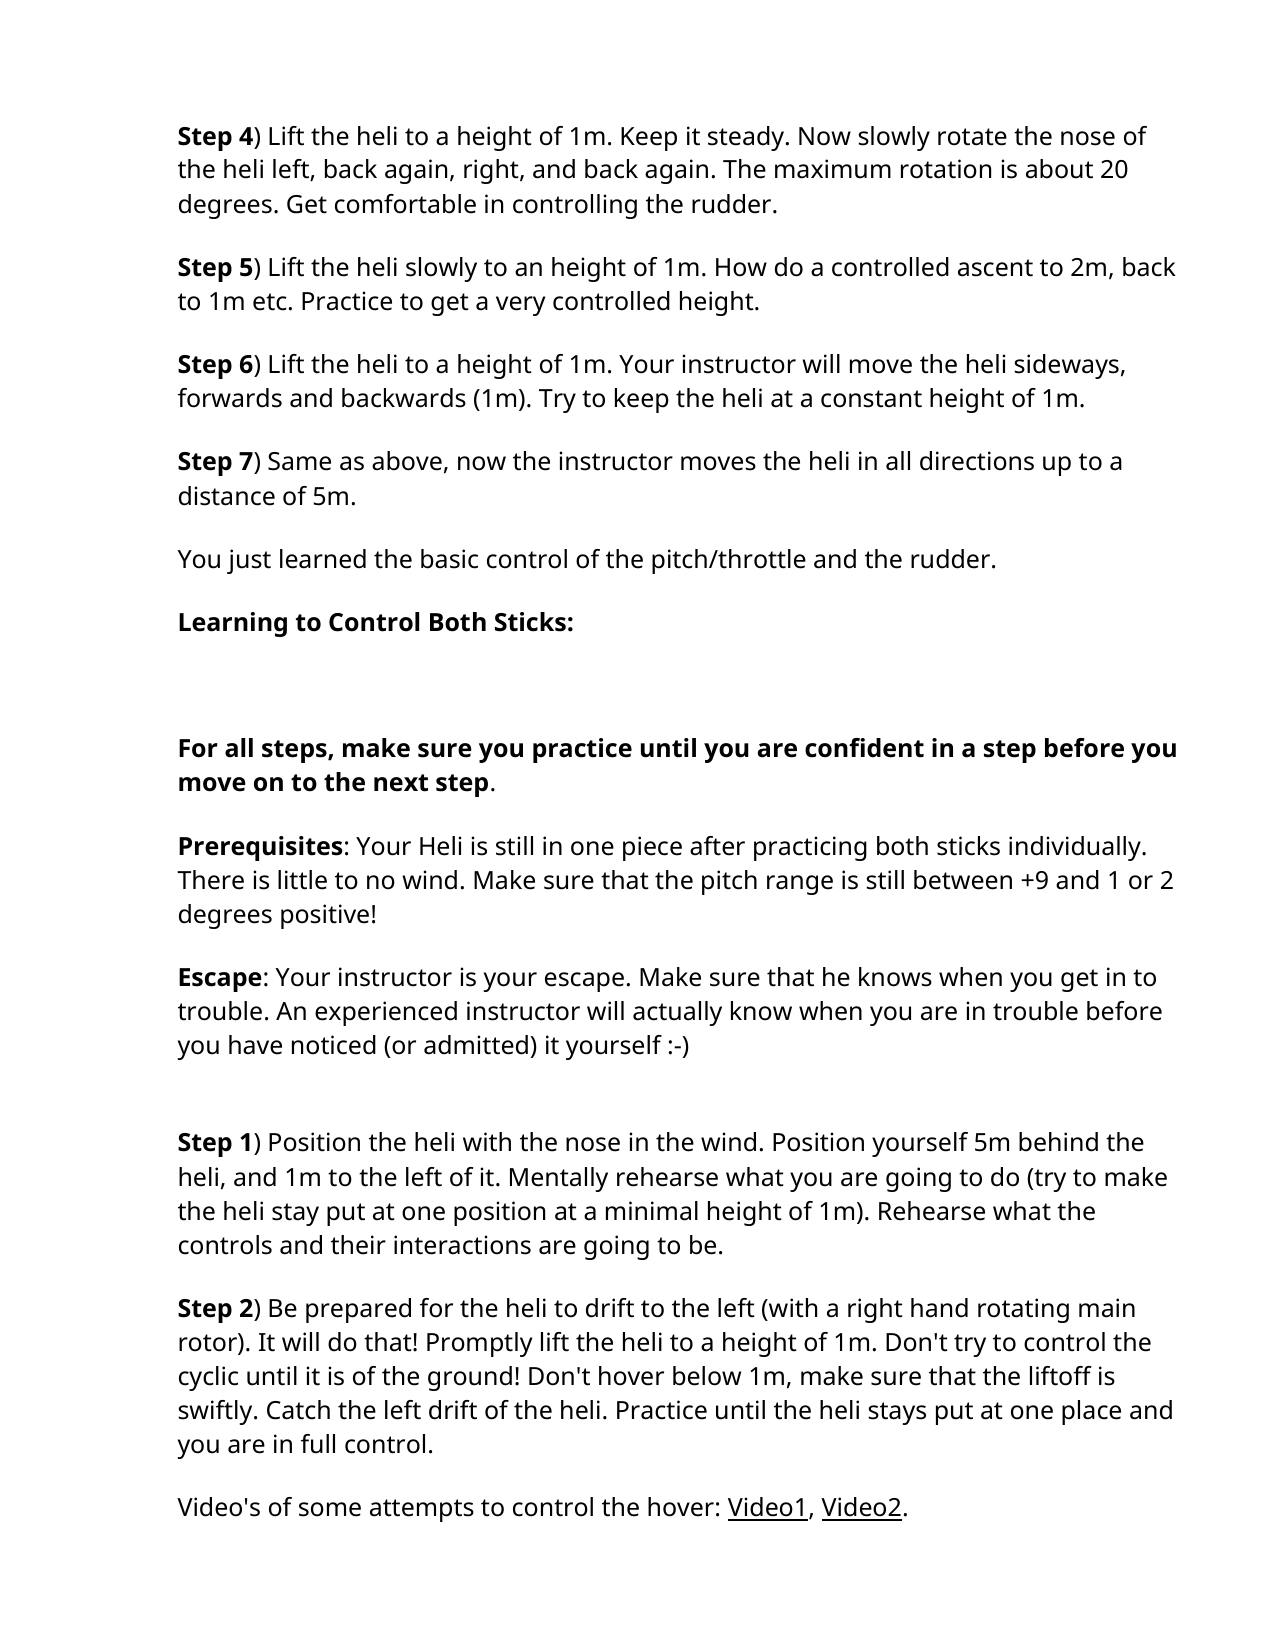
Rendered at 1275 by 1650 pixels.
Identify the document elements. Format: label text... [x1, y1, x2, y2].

text You just learned the basic control of the pitch/throttle and the rudder. [177, 541, 1186, 575]
text Learning to Control Both Sticks: [177, 604, 1186, 639]
text Step 7) Same as above, now the instructor moves the heli in all directions up to a distance of 5m. [177, 444, 1186, 512]
text Step 2) Be prepared for the heli to drift to the left (with a right hand rotating main rotor). It will do that! Promptly lift the heli to a height of 1m. Don't try to control the cyclic until it is of the ground! Don't hover below 1m, make sure that the liftoff is swiftly. Catch the left drift of the heli. Practice until the heli stays put at one place and you are in full control. [177, 1291, 1186, 1461]
text Step 1) Position the heli with the nose in the wind. Position yourself 5m behind the heli, and 1m to the left of it. Mentally rehearse what you are going to do (try to make the heli stay put at one position at a minimal height of 1m). Rehearse what the controls and their interactions are going to be. [177, 1091, 1186, 1261]
text Prerequisites: Your Heli is still in one piece after practicing both sticks individually. There is little to no wind. Make sure that the pitch range is still between +9 and 1 or 2 degrees positive! [177, 828, 1186, 931]
text Video's of some attempts to control the hover: Video1, Video2. [177, 1490, 1186, 1524]
text Step 5) Lift the heli slowly to an height of 1m. How do a controlled ascent to 2m, back to 1m etc. Practice to get a very controlled height. [177, 249, 1186, 318]
text Step 4) Lift the heli to a height of 1m. Keep it steady. Now slowly rotate the nose of the heli left, back again, right, and back again. The maximum rotation is about 20 degrees. Get comfortable in controlling the rudder. [177, 118, 1186, 220]
text Step 6) Lift the heli to a height of 1m. Your instructor will move the heli sideways, forwards and backwards (1m). Try to keep the heli at a constant height of 1m. [177, 347, 1186, 415]
text For all steps, make sure you practice until you are confident in a step before you move on to the next step. [177, 731, 1186, 799]
text Escape: Your instructor is your escape. Make sure that he knows when you get in to trouble. An experienced instructor will actually know when you are in trouble before you have noticed (or admitted) it yourself :-) [177, 960, 1186, 1062]
